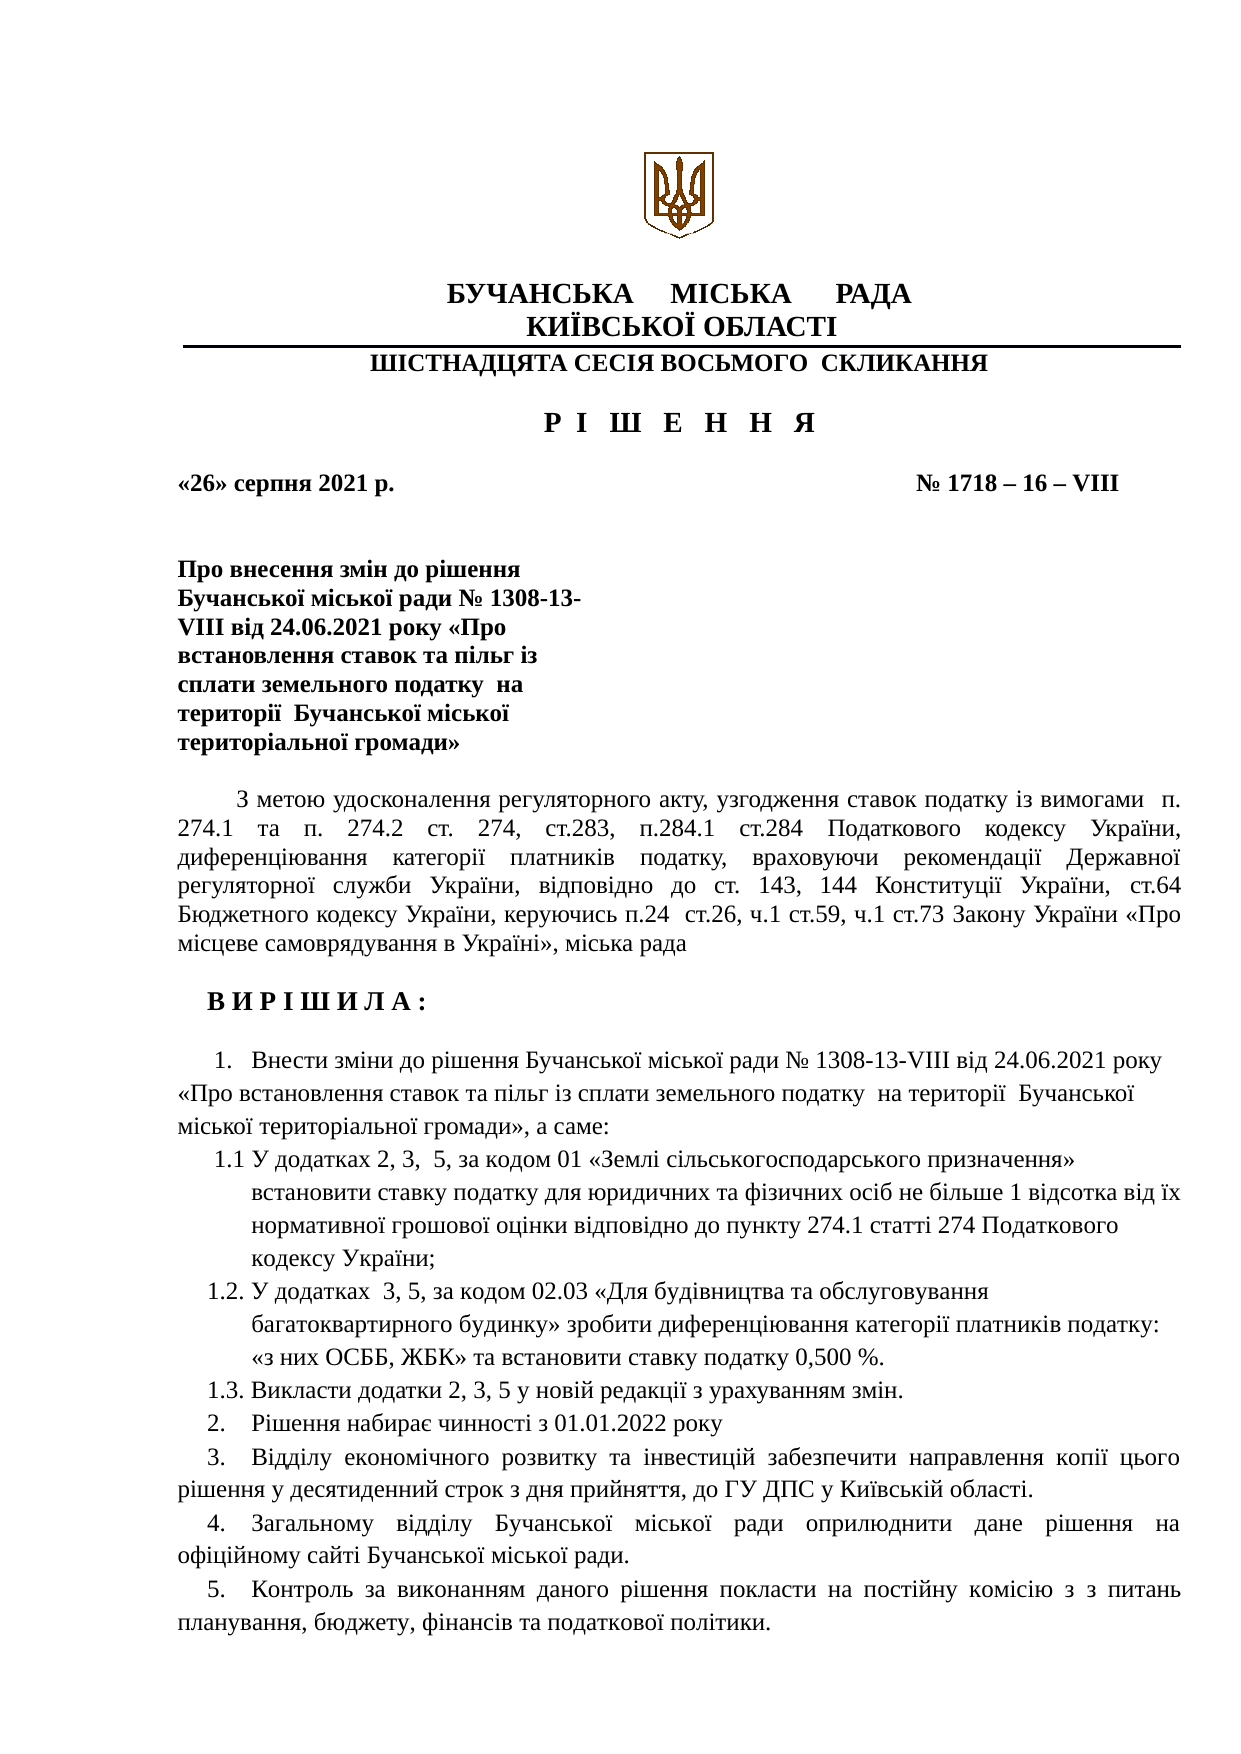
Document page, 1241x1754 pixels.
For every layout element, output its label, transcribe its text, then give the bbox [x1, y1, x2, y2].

text ШІСТНАДЦЯТА СЕСІЯ ВОСЬМОГО СКЛИКАННЯ [177, 348, 1181, 377]
text З метою удосконалення регуляторного акту, узгодження ставок податку із вимогами п. 274.1 та п. 274.2 ст. 274, ст.283, п.284.1 ст.284 Податкового кодексу України, диференціювання категорії платників податку, враховуючи рекомендації Державної регуляторної служби України, відповідно до ст. 143, 144 Конституції України, ст.64 Бюджетного кодексу України, керуючись п.24 ст.26, ч.1 ст.59, ч.1 ст.73 Закону України «Про місцеве самоврядування в Україні», міська рада [177, 784, 1181, 957]
list Контроль за виконанням даного рішення покласти на постійну комісію з з питань планування, бюджету, фінансів та податкової політики. [177, 1574, 1181, 1635]
text Бучанської міської ради № 1308-13-VIII від 24.06.2021 року «Про встановлення ставок та пільг із сплати земельного податку на території Бучанської міської територіальної громади» [177, 583, 591, 755]
list Загальному відділу Бучанської міської ради оприлюднити дане рішення на офіційному сайті Бучанської міської ради. [177, 1508, 1181, 1569]
text «26» серпня 2021 р. № 1718 – 16 – VIII [177, 468, 1181, 497]
list «з них ОСББ, ЖБК» та встановити ставку податку 0,500 %. [207, 1342, 1181, 1371]
text БУЧАНСЬКА МІСЬКА РАДА [177, 276, 1181, 309]
list Рішення набирає чинності з 01.01.2022 року [177, 1408, 1181, 1437]
text В И Р І Ш И Л А : [177, 985, 1181, 1017]
text КИЇВСЬКОЇ ОБЛАСТІ [183, 309, 1181, 345]
text Р І Ш Е Н Н Я [177, 406, 1181, 439]
list Відділу економічного розвитку та інвестицій забезпечити направлення копії цього рішення у десятиденний строк з дня прийняття, до ГУ ДПС у Київській області. [177, 1442, 1181, 1503]
picture [637, 146, 722, 243]
text Про внесення змін до рішення [177, 554, 591, 583]
list 1.3. Викласти додатки 2, 3, 5 у новій редакції з урахуванням змін. [207, 1376, 1181, 1404]
list У додатках 2, 3, 5, за кодом 01 «Землі сільськогосподарського призначення» встановити ставку податку для юридичних та фізичних осіб не більше 1 відсотка від їх нормативної грошової оцінки відповідно до пункту 274.1 статті 274 Податкового кодексу України; [213, 1144, 1181, 1272]
list Внести зміни до рішення Бучанської міської ради № 1308-13-VIII від 24.06.2021 року «Про встановлення ставок та пільг із сплати земельного податку на території Бучанської міської територіальної громади», а саме: [177, 1045, 1181, 1140]
list 1.2. У додатках 3, 5, за кодом 02.03 «Для будівництва та обслуговування багатоквартирного будинку» зробити диференціювання категорії платників податку: [207, 1276, 1181, 1338]
